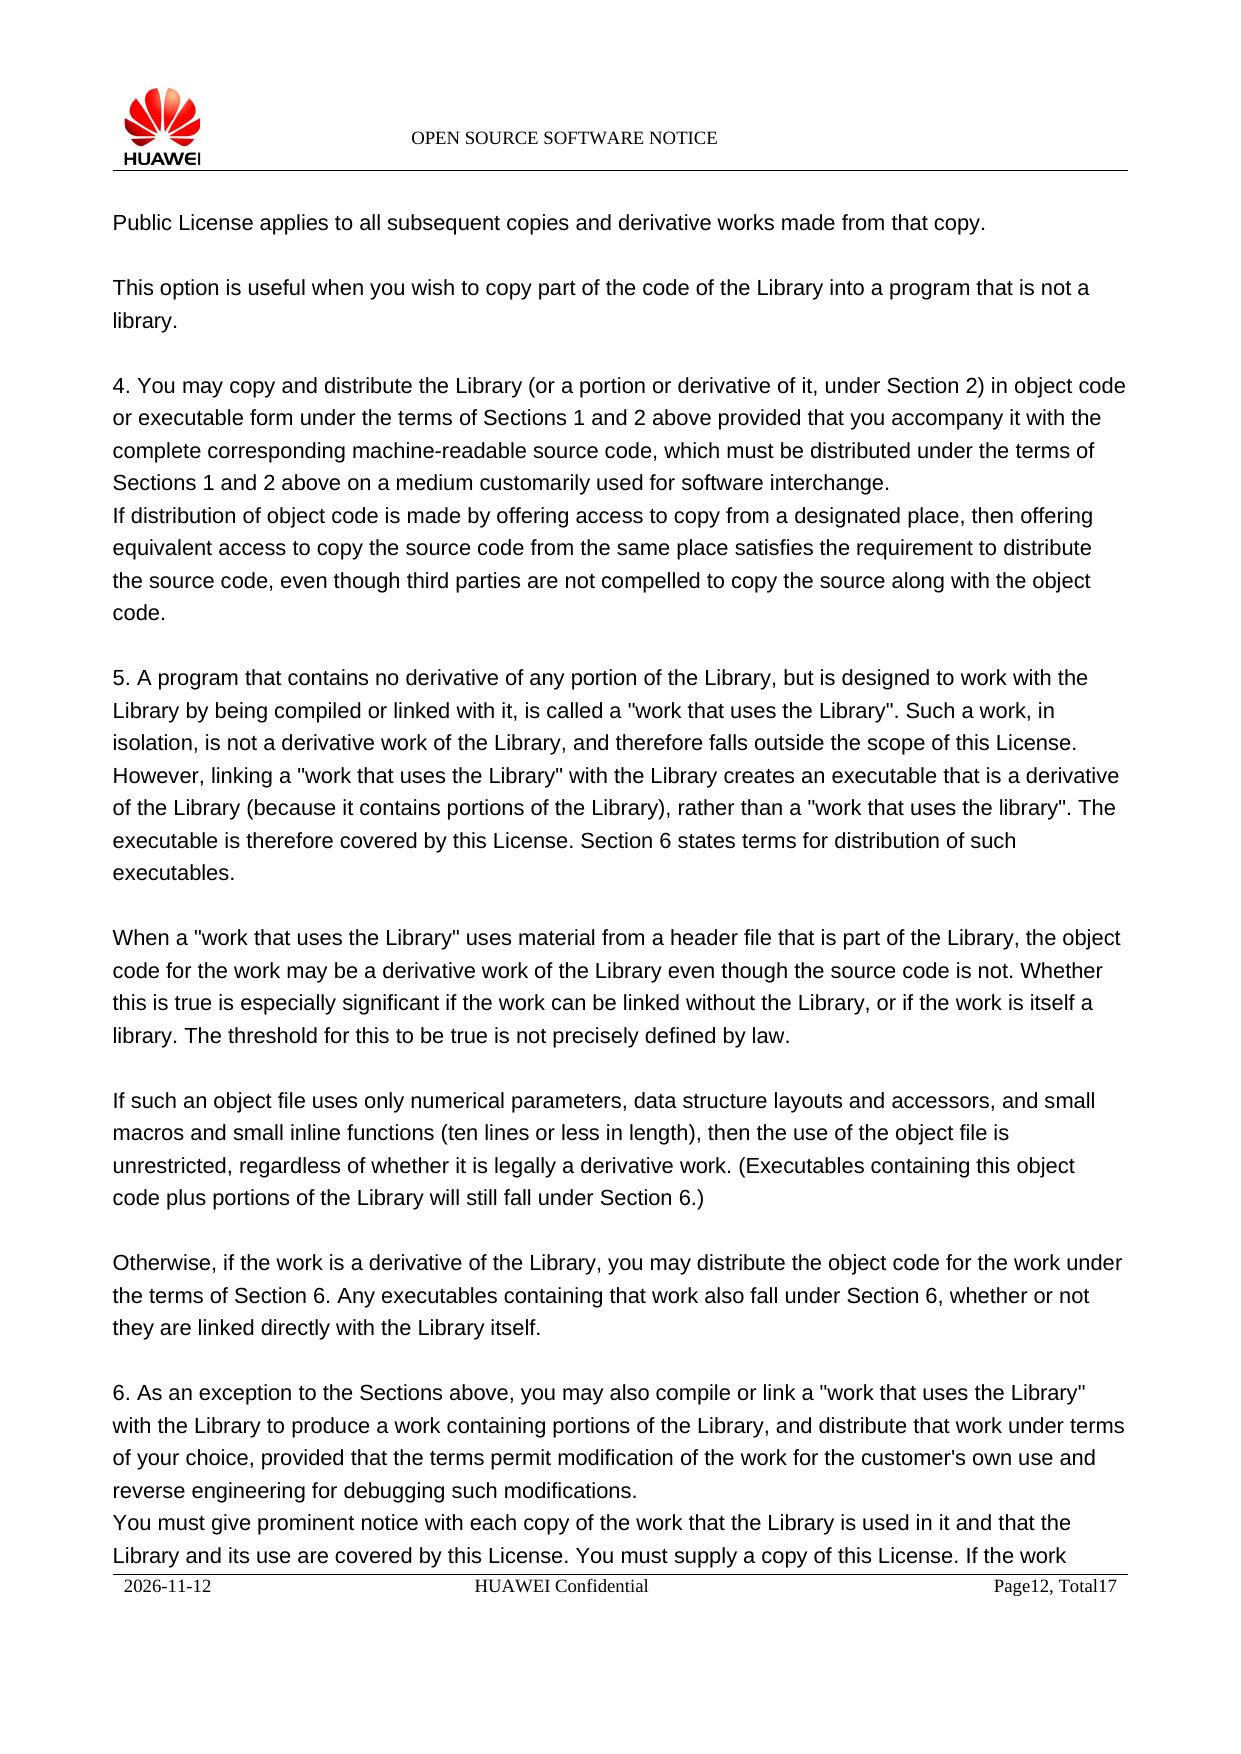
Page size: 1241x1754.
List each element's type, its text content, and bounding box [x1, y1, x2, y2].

text When a "work that uses the Library" uses material from a header file that is part of the Library, the object code for the work may be a derivative work of the Library even though the source code is not. Whether this is true is especially significant if the work can be linked without the Library, or if the work is itself a library. The threshold for this to be true is not precisely defined by law. [112, 921, 1128, 1051]
text 4. You may copy and distribute the Library (or a portion or derivative of it, under Section 2) in object code or executable form under the terms of Sections 1 and 2 above provided that you accompany it with the complete corresponding machine-readable source code, which must be distributed under the terms of Sections 1 and 2 above on a medium customarily used for software interchange. [112, 369, 1128, 499]
text 6. As an exception to the Sections above, you may also compile or link a "work that uses the Library" with the Library to produce a work containing portions of the Library, and distribute that work under terms of your choice, provided that the terms permit modification of the work for the customer's own use and reverse engineering for debugging such modifications. [112, 1376, 1128, 1506]
text Otherwise, if the work is a derivative of the Library, you may distribute the object code for the work under the terms of Section 6. Any executables containing that work also fall under Section 6, whether or not they are linked directly with the Library itself. [112, 1246, 1128, 1344]
text However, linking a "work that uses the Library" with the Library creates an executable that is a derivative of the Library (because it contains portions of the Library), rather than a "work that uses the library". The executable is therefore covered by this License. Section 6 states terms for distribution of such executables. [112, 759, 1128, 889]
text If distribution of object code is made by offering access to copy from a designated place, then offering equivalent access to copy the source code from the same place satisfies the requirement to distribute the source code, even though third parties are not compelled to copy the source along with the object code. [112, 499, 1128, 629]
text If such an object file uses only numerical parameters, data structure layouts and accessors, and small macros and small inline functions (ten lines or less in length), then the use of the object file is unrestricted, regardless of whether it is legally a derivative work. (Executables containing this object code plus portions of the Library will still fall under Section 6.) [112, 1084, 1128, 1214]
text 5. A program that contains no derivative of any portion of the Library, but is designed to work with the Library by being compiled or linked with it, is called a "work that uses the Library". Such a work, in isolation, is not a derivative work of the Library, and therefore falls outside the scope of this License. [112, 661, 1128, 759]
picture [124, 88, 201, 165]
text This option is useful when you wish to copy part of the code of the Library into a program that is not a library. [112, 271, 1128, 336]
